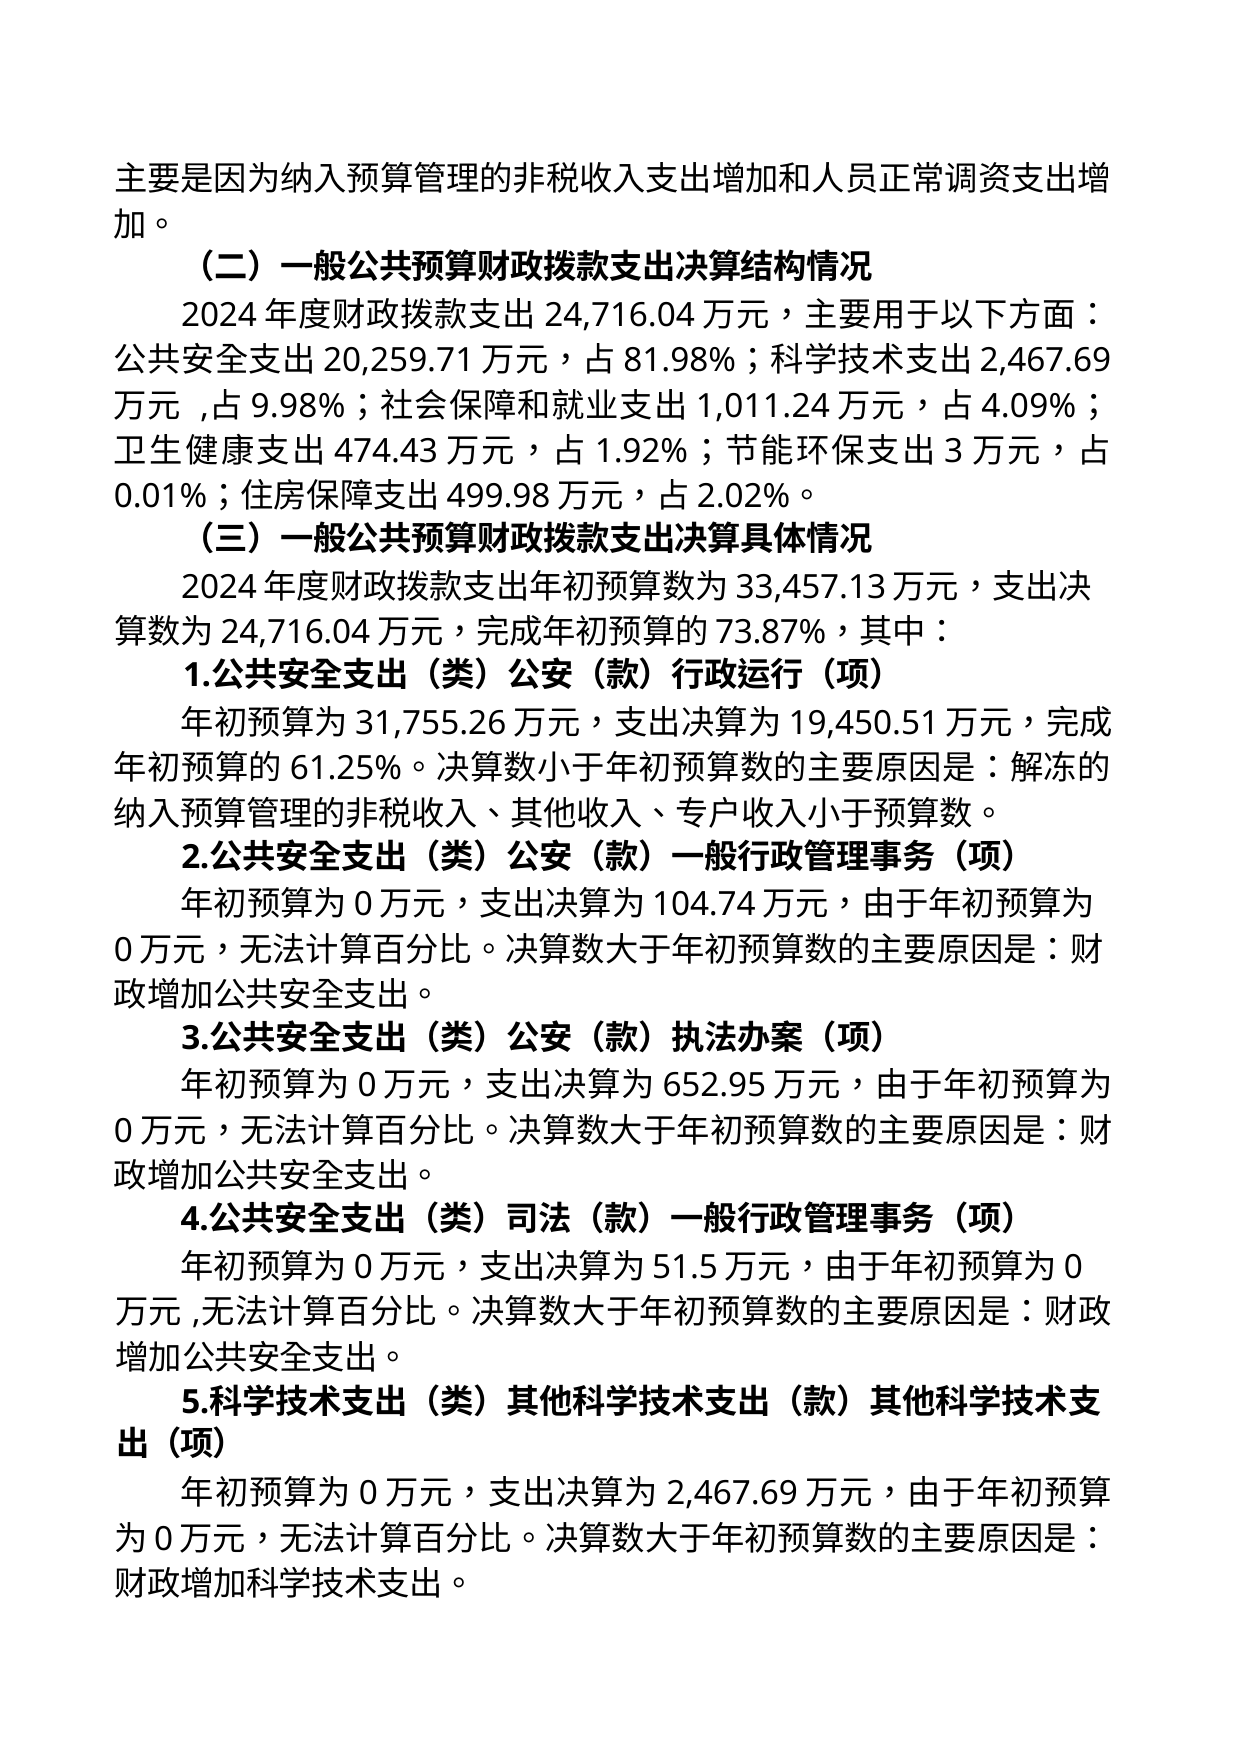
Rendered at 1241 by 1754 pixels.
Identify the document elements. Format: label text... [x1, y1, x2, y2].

text 年初预算为31,755.26万元，支出决算为19,450.51万元，完成年初预算的61.25%。决算数小于年初预算数的主要原因是：解冻的纳入预算管理的非税收入、其他收入、专户收入小于预算数。 [114, 699, 1113, 835]
text 主要是因为纳入预算管理的非税收入支出增加和人员正常调资支出增加。 [114, 155, 1113, 246]
text 5.科学技术支出（类）其他科学技术支出（款）其他科学技术支出（项） [117, 1379, 1116, 1466]
text 年初预算为0万元，支出决算为51.5万元，由于年初预算为0万元 ,无法计算百分比。决算数大于年初预算数的主要原因是：财政增加公共安全支出。 [115, 1243, 1113, 1379]
text 2024年度财政拨款支出年初预算数为33,457.13万元，支出决算数为24,716.04万元，完成年初预算的73.87%，其中： [114, 563, 1096, 654]
text 2024年度财政拨款支出24,716.04万元，主要用于以下方面：公共安全支出20,259.71万元，占81.98%；科学技术支出2,467.69万元 ,占9.98%；社会保障和就业支出1,011.24万元，占4.09%；卫生健康支出474.43万元，占1.92%；节能环保支出3万元，占0.01%；住房保障支出499.98万元，占2.02%。 [114, 291, 1111, 518]
text 年初预算为0万元，支出决算为104.74万元，由于年初预算为0万元，无法计算百分比。决算数大于年初预算数的主要原因是：财政增加公共安全支出。 [114, 880, 1113, 1016]
text 3.公共安全支出（类）公安（款）执法办案（项） [181, 1016, 1116, 1058]
text 1.公共安全支出（类）公安（款）行政运行（项） [183, 654, 1116, 695]
text 2.公共安全支出（类）公安（款）一般行政管理事务（项） [181, 835, 1116, 876]
text （二）一般公共预算财政拨款支出决算结构情况 [181, 246, 1116, 287]
text 4.公共安全支出（类）司法（款）一般行政管理事务（项） [180, 1198, 1116, 1239]
text （三）一般公共预算财政拨款支出决算具体情况 [181, 518, 1116, 559]
text 年初预算为0万元，支出决算为652.95万元，由于年初预算为0万元，无法计算百分比。决算数大于年初预算数的主要原因是：财政增加公共安全支出。 [114, 1061, 1113, 1197]
text 年初预算为0万元，支出决算为2,467.69万元，由于年初预算为0万元，无法计算百分比。决算数大于年初预算数的主要原因是：财政增加科学技术支出。 [114, 1469, 1113, 1605]
